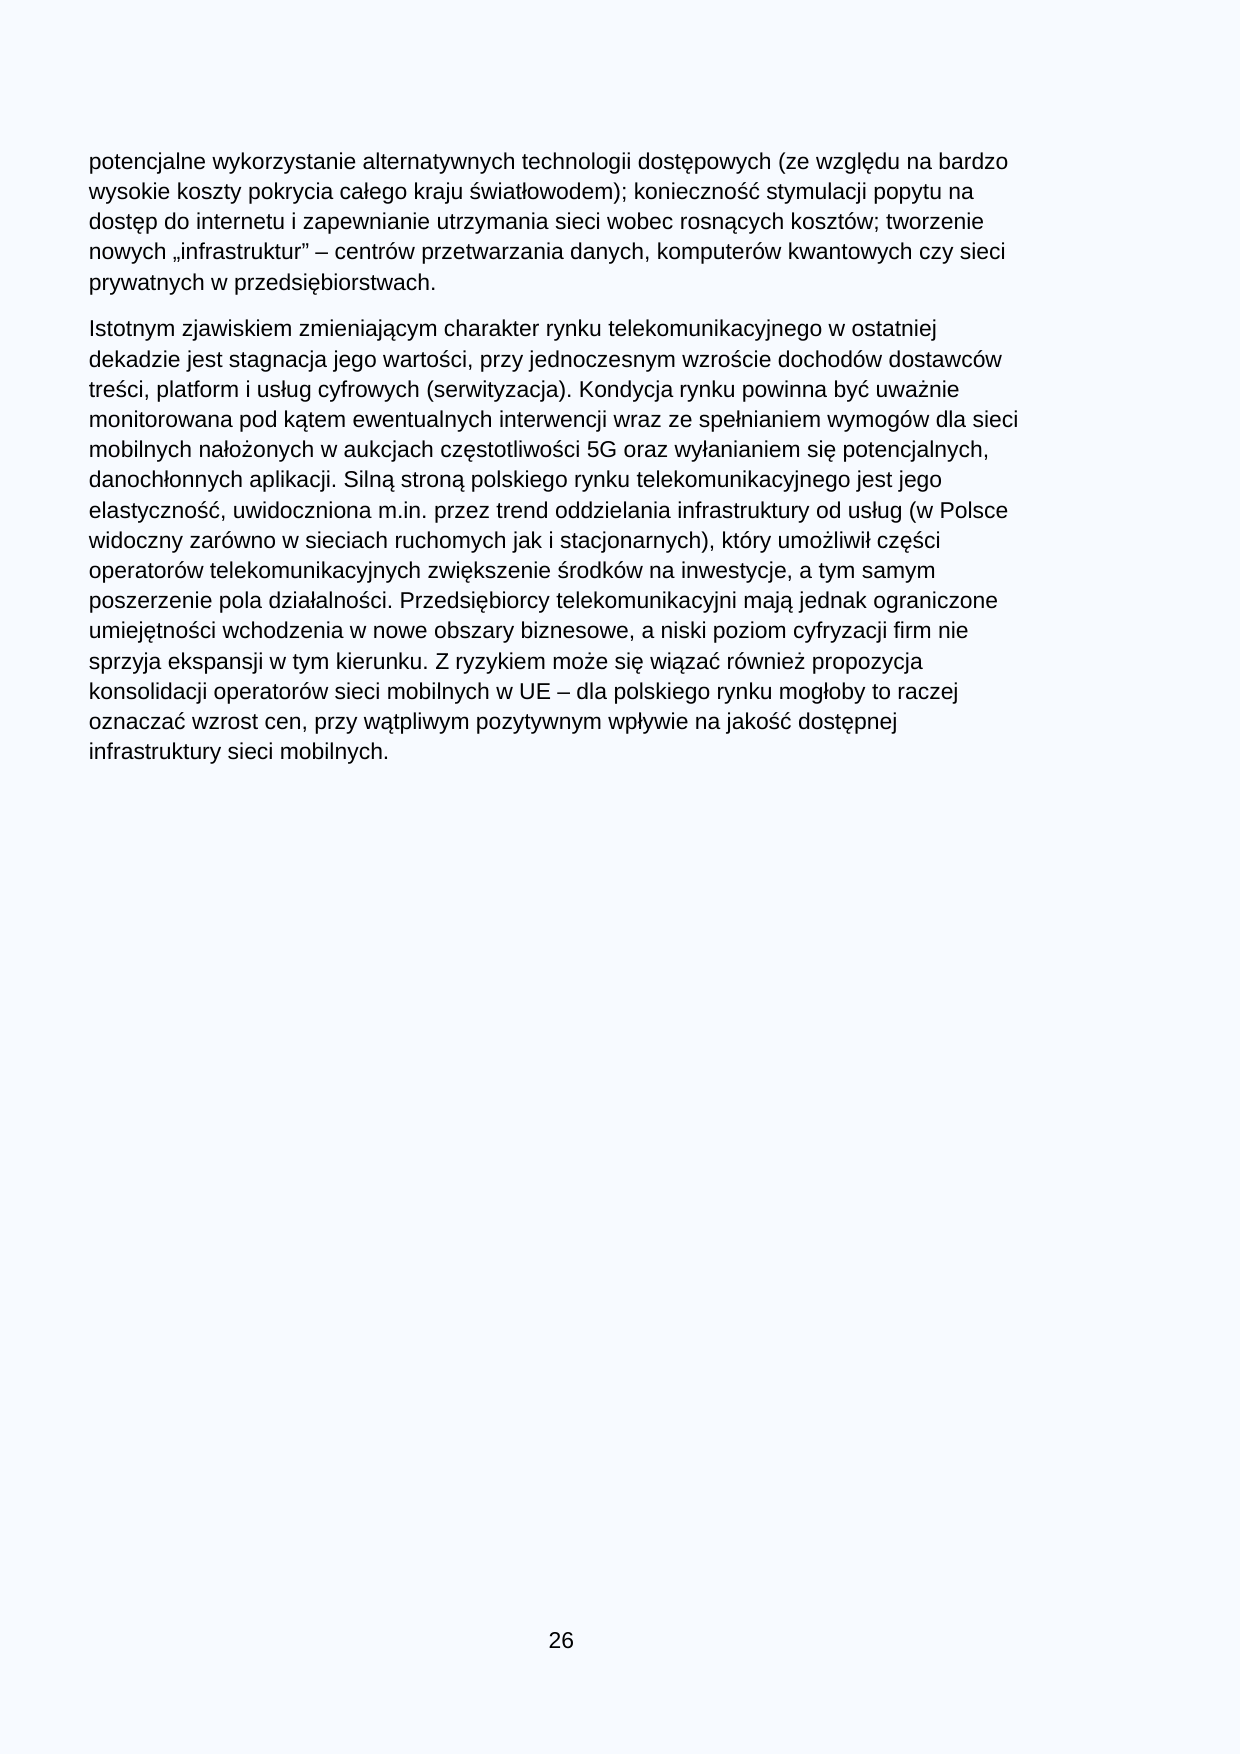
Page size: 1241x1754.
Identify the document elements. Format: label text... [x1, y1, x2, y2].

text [89, 148, 1033, 295]
text Istotnym zjawiskiem zmieniającym charakter rynku telekomunikacyjnego w ostatniej dekadzie jest stagnacja jego wartości, przy jednoczesnym wzroście dochodów dostawców treści, platform i usług cyfrowych (serwityzacja). Kondycja rynku powinna być uważnie monitorowana pod kątem ewentualnych interwencji wraz ze spełnianiem wymogów dla sieci mobilnych nałożonych w aukcjach częstotliwości 5G oraz wyłanianiem się potencjalnych, danochłonnych aplikacji. Silną stroną polskiego rynku telekomunikacyjnego jest jego elastyczność, uwidoczniona m.in. przez trend oddzielania infrastruktury od usług (w Polsce widoczny zarówno w sieciach ruchomych jak i stacjonarnych), który umożliwił części operatorów telekomunikacyjnych zwiększenie środków na inwestycje, a tym samym poszerzenie pola działalności. Przedsiębiorcy telekomunikacyjni mają jednak ograniczone umiejętności wchodzenia w nowe obszary biznesowe, a niski poziom cyfryzacji firm nie sprzyja ekspansji w tym kierunku. Z ryzykiem może się wiązać również propozycja konsolidacji operatorów sieci mobilnych w UE – dla polskiego rynku mogłoby to raczej oznaczać wzrost cen, przy wątpliwym pozytywnym wpływie na jakość dostępnej infrastruktury sieci mobilnych. [89, 315, 1033, 765]
